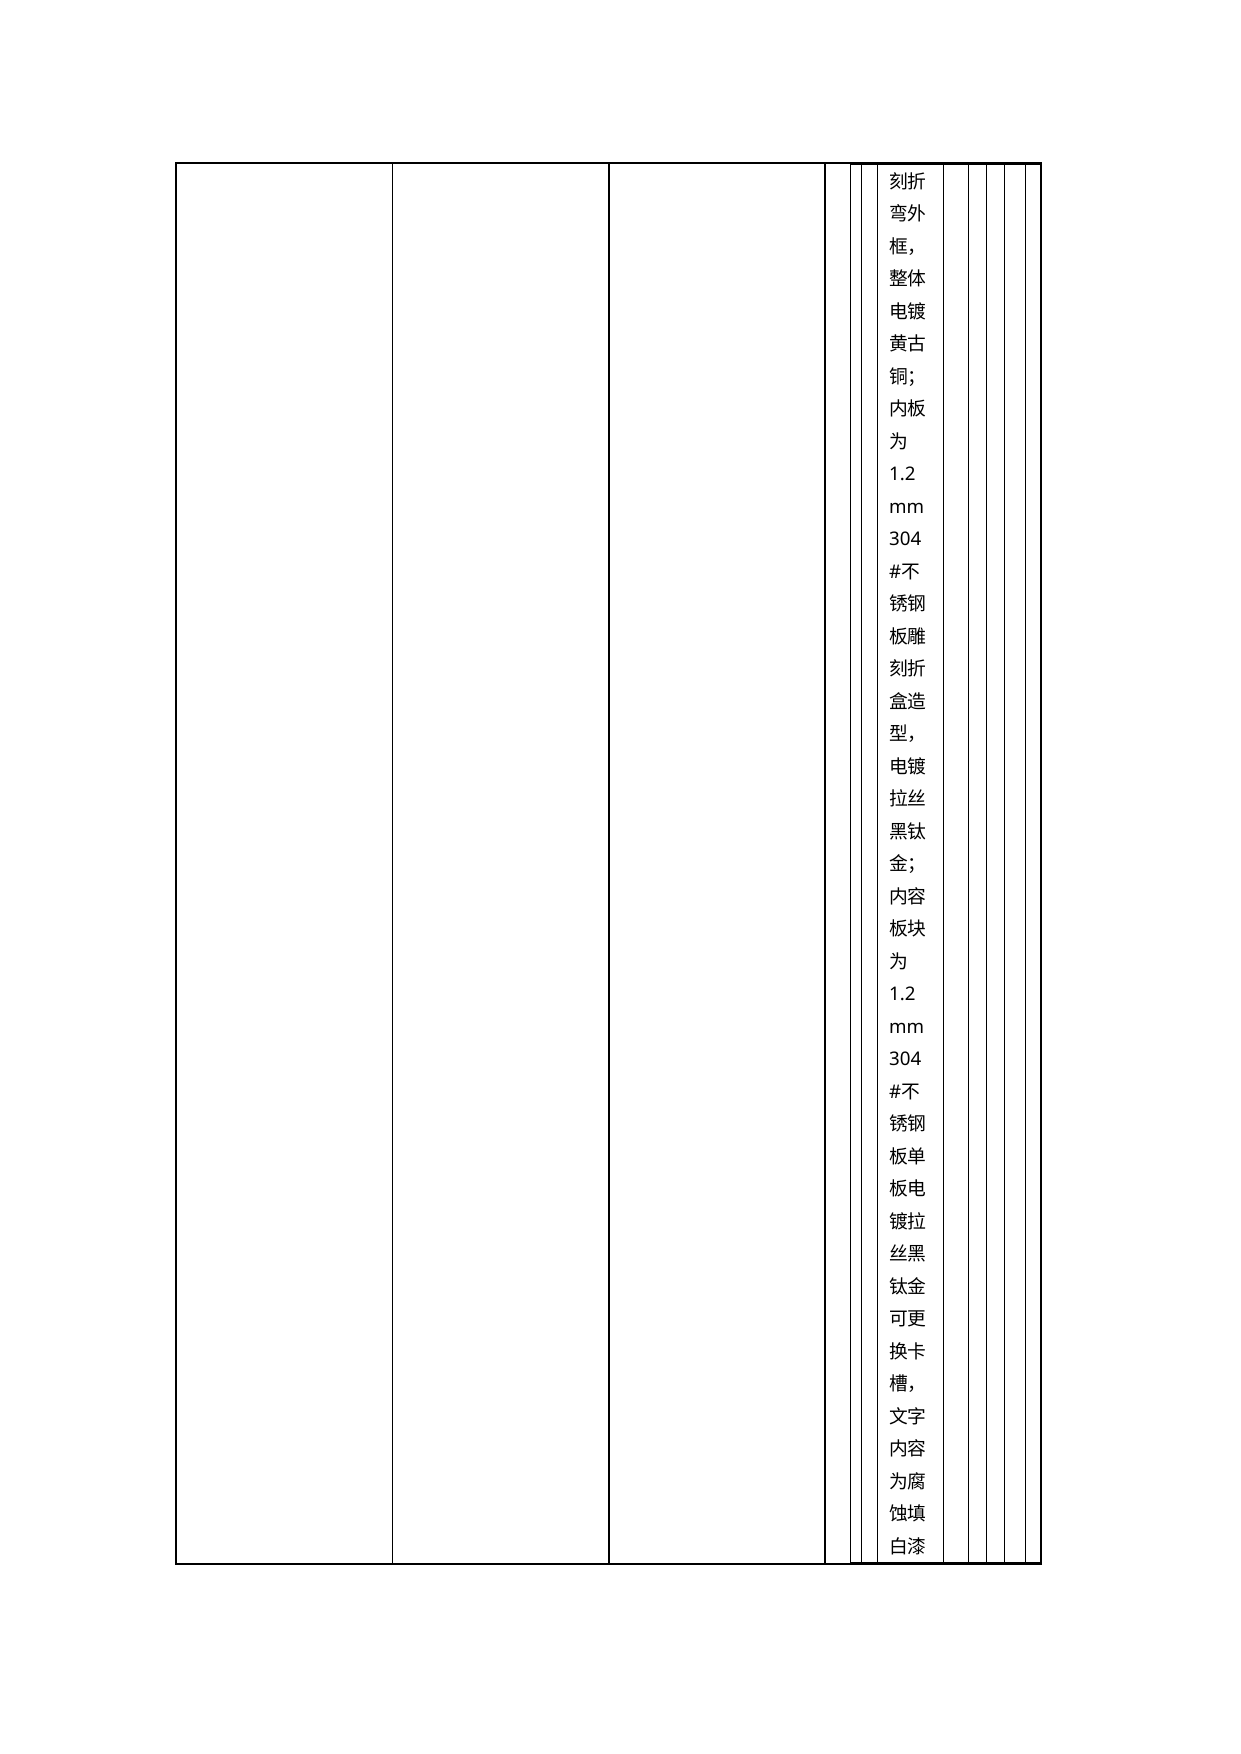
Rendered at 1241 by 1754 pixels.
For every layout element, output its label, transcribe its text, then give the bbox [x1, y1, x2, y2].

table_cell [1026, 165, 1040, 1562]
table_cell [862, 165, 877, 1562]
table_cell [1005, 165, 1025, 1562]
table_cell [851, 165, 861, 1562]
table_cell 1 [393, 164, 608, 1563]
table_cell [987, 165, 1004, 1562]
table_cell [610, 164, 824, 1563]
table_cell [944, 165, 968, 1562]
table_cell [826, 164, 850, 1563]
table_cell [878, 165, 943, 1562]
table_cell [969, 165, 986, 1562]
table_cell [177, 164, 392, 1563]
